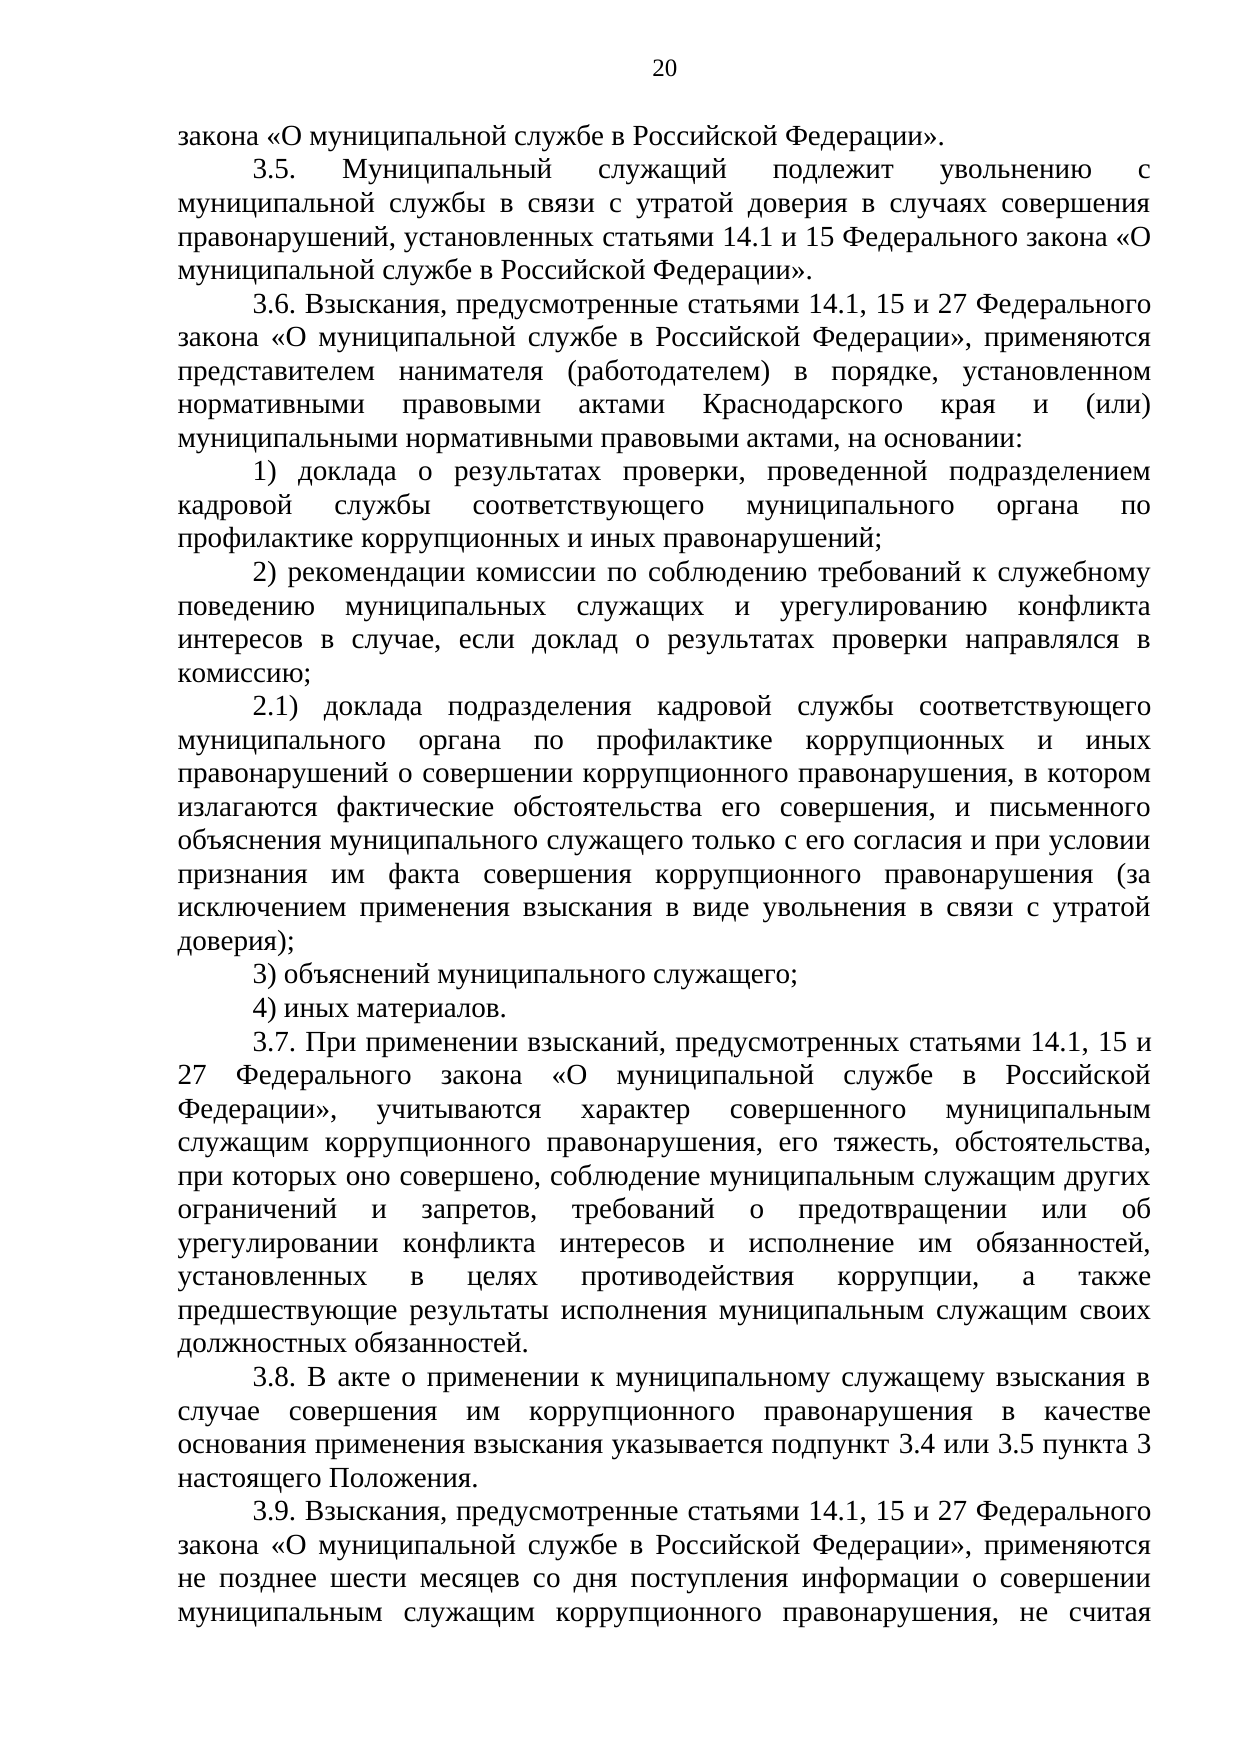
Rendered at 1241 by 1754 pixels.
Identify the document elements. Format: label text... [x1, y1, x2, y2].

text 3) объяснений муниципального служащего; [177, 957, 1152, 990]
text 2.1) доклада подразделения кадровой службы соответствующего муниципального органа по профилактике коррупционных и иных правонарушений о совершении коррупционного правонарушения, в котором излагаются фактические обстоятельства его совершения, и письменного объяснения муниципального служащего только с его согласия и при условии признания им факта совершения коррупционного правонарушения (за исключением применения взыскания в виде увольнения в связи с утратой доверия); [177, 688, 1152, 957]
text 3.5. Муниципальный служащий подлежит увольнению с муниципальной службы в связи с утратой доверия в случаях совершения правонарушений, установленных статьями 14.1 и 15 Федерального закона «О муниципальной службе в Российской Федерации». [177, 152, 1152, 286]
text 2) рекомендации комиссии по соблюдению требований к служебному поведению муниципальных служащих и урегулированию конфликта интересов в случае, если доклад о результатах проверки направлялся в комиссию; [177, 554, 1152, 688]
text 4) иных материалов. [177, 990, 1152, 1024]
text 1) доклада о результатах проверки, проведенной подразделением кадровой службы соответствующего муниципального органа по профилактике коррупционных и иных правонарушений; [177, 453, 1152, 554]
text 3.8. В акте о применении к муниципальному служащему взыскания в случае совершения им коррупционного правонарушения в качестве основания применения взыскания указывается подпункт 3.4 или 3.5 пункта 3 настоящего Положения. [177, 1359, 1152, 1493]
text 3.6. Взыскания, предусмотренные статьями 14.1, 15 и 27 Федерального закона «О муниципальной службе в Российской Федерации», применяются представителем нанимателя (работодателем) в порядке, установленном нормативными правовыми актами Краснодарского края и (или) муниципальными нормативными правовыми актами, на основании: [177, 286, 1152, 453]
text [177, 1493, 1152, 1627]
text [177, 118, 1152, 152]
text 3.7. При применении взысканий, предусмотренных статьями 14.1, 15 и 27 Федерального закона «О муниципальной службе в Российской Федерации», учитываются характер совершенного муниципальным служащим коррупционного правонарушения, его тяжесть, обстоятельства, при которых оно совершено, соблюдение муниципальным служащим других ограничений и запретов, требований о предотвращении или об урегулировании конфликта интересов и исполнение им обязанностей, установленных в целях противодействия коррупции, а также предшествующие результаты исполнения муниципальным служащим своих должностных обязанностей. [177, 1024, 1152, 1359]
